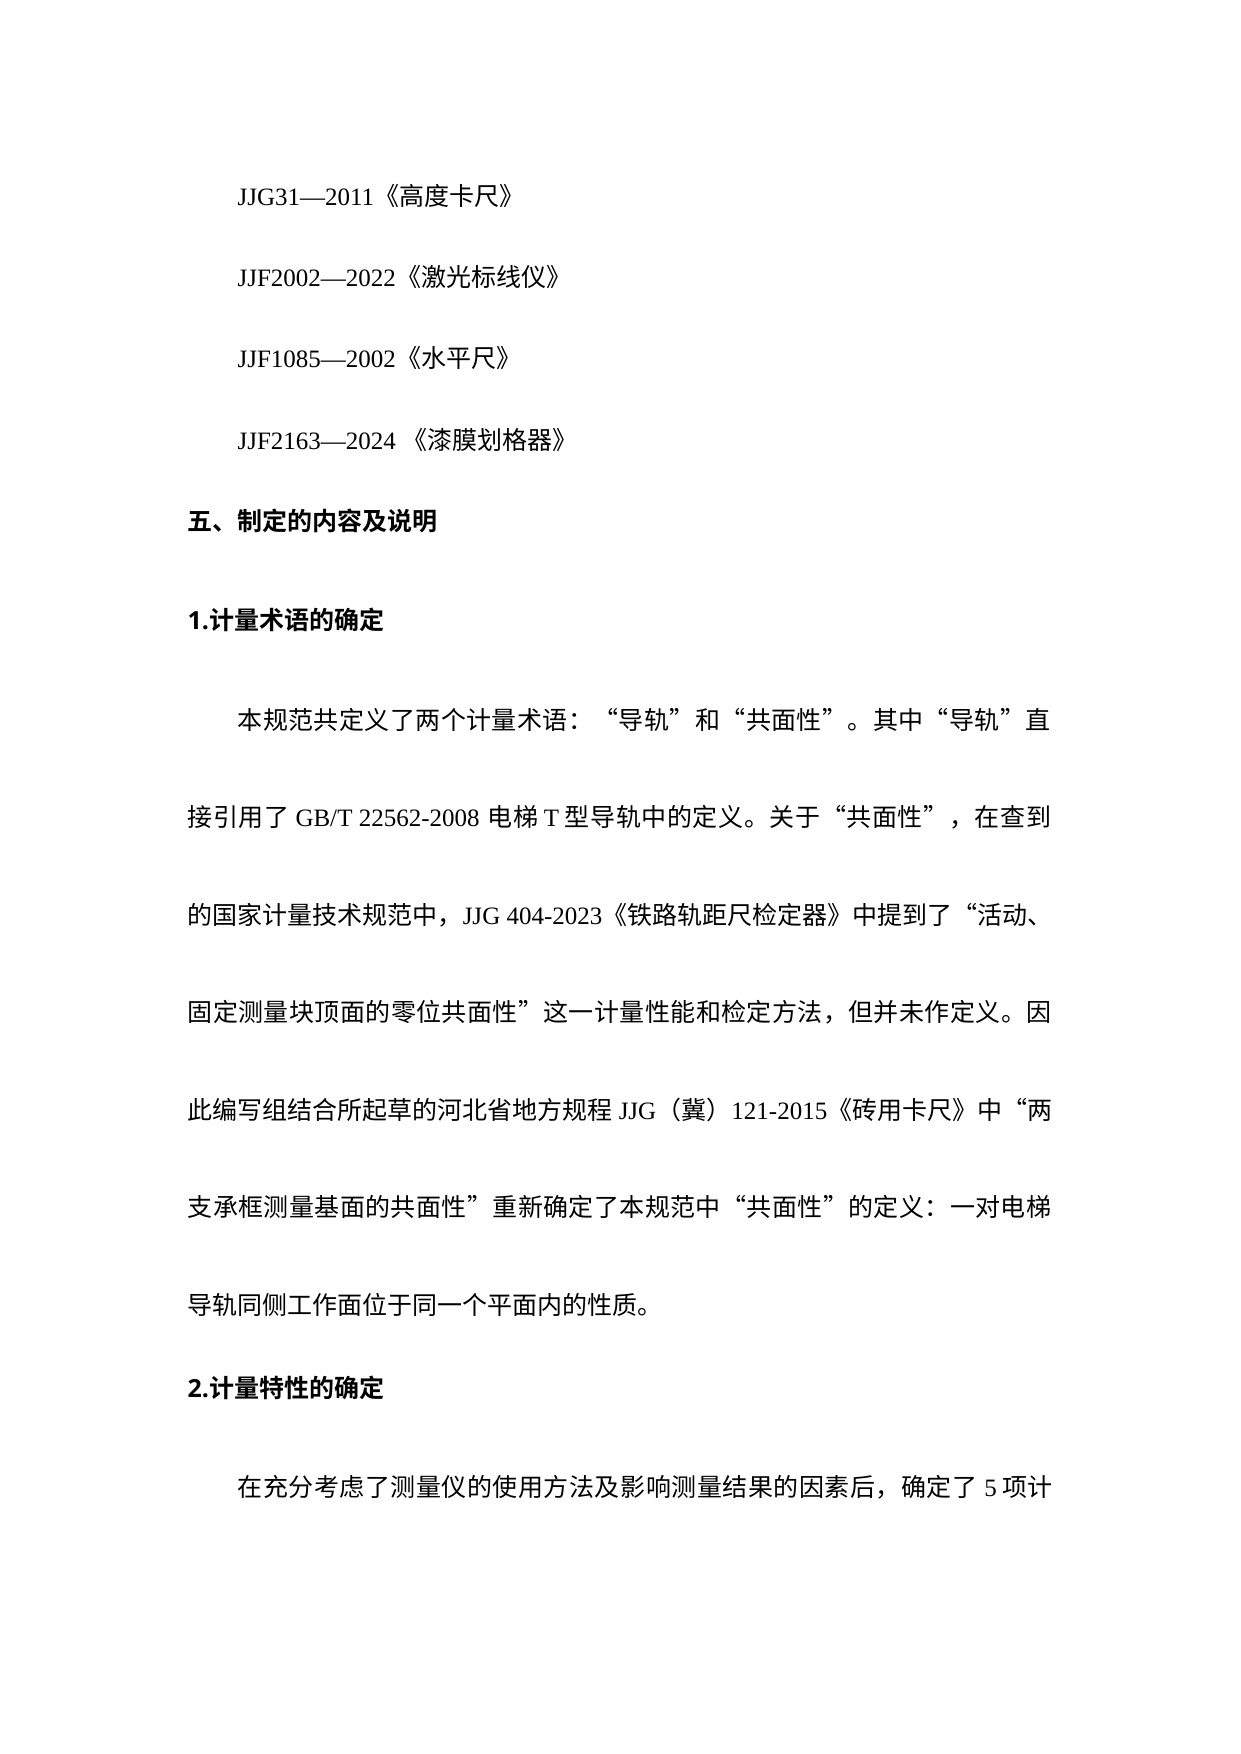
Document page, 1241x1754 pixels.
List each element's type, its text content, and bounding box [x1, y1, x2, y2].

text 1.计量术语的确定 [187, 586, 1053, 651]
text JJF1085—2002《水平尺》 [187, 324, 1053, 389]
text JJF2002—2022《激光标线仪》 [187, 243, 1053, 308]
text 2.计量特性的确定 [187, 1354, 1053, 1419]
text JJG31—2011《高度卡尺》 [187, 162, 1053, 227]
text 五、制定的内容及说明 [187, 487, 1053, 552]
text JJF2163—2024 《漆膜划格器》 [187, 406, 1053, 471]
text 本规范共定义了两个计量术语：“导轨”和“共面性”。其中“导轨”直接引用了GB/T 22562-2008 电梯T型导轨中的定义。关于“共面性”，在查到的国家计量技术规范中，JJG 404-2023《铁路轨距尺检定器》中提到了“活动、固定测量块顶面的零位共面性”这一计量性能和检定方法，但并未作定义。因此编写组结合所起草的河北省地方规程JJG（冀）121-2015《砖用卡尺》中“两支承框测量基面的共面性”重新确定了本规范中“共面性”的定义：一对电梯导轨同侧工作面位于同一个平面内的性质。 [187, 686, 1053, 1336]
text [187, 1453, 1053, 1518]
